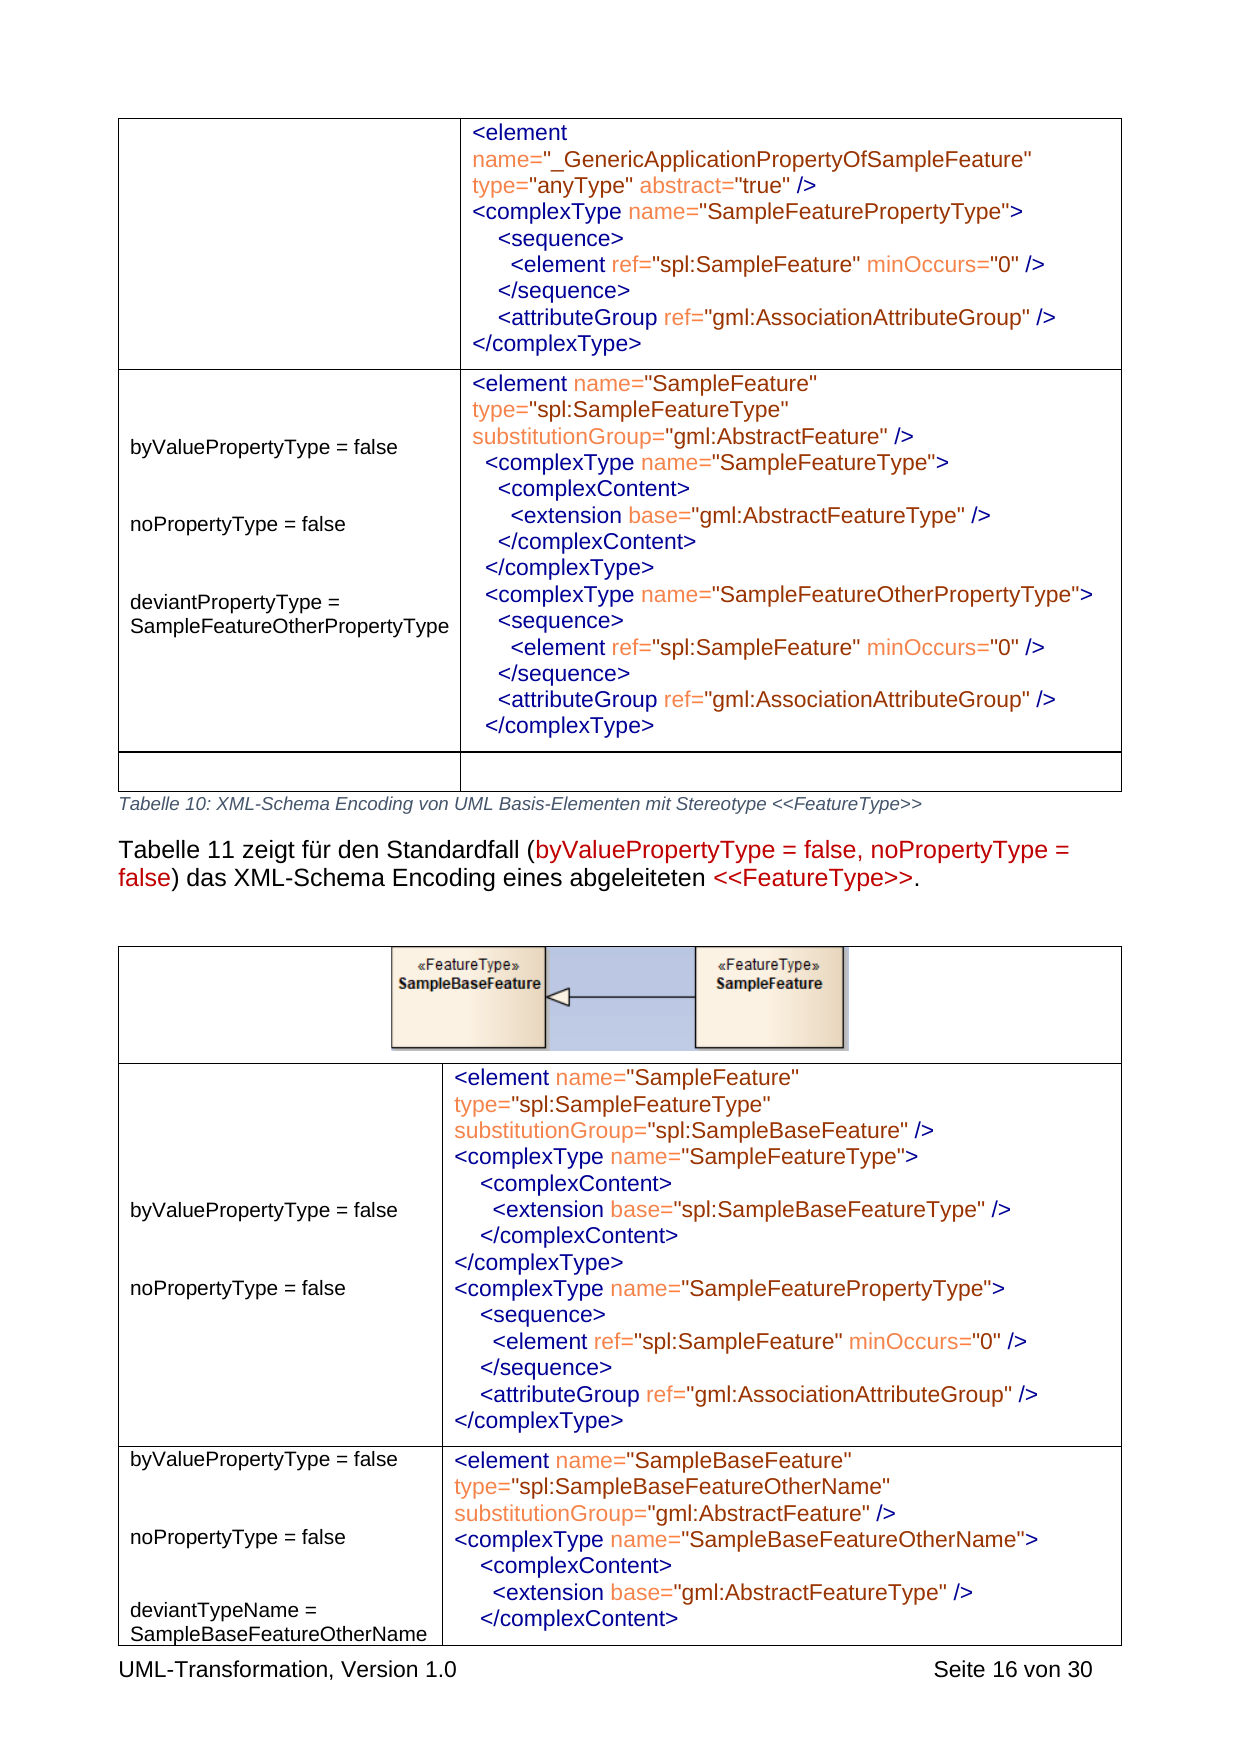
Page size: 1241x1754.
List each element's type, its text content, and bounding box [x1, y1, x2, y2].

table_cell <element name="SampleFeature" type="spl:SampleFeatureType" substitutionGroup="spl:SampleBaseFeature" /> <complexType name="SampleFeatureType"> <complexContent> <extension base="spl:SampleBaseFeatureType" /> </complexContent> </complexType> <complexType name="SampleFeaturePropertyType"> <sequence> <element ref="spl:SampleFeature" minOccurs="0" /> </sequence> <attributeGroup ref="gml:AssociationAttributeGroup" /> </complexType> [443, 1064, 1121, 1446]
table_cell byValuePropertyType = false noPropertyType = false [119, 1064, 442, 1446]
picture [391, 947, 849, 1051]
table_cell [461, 119, 1121, 369]
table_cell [119, 119, 460, 369]
text Tabelle 11 zeigt für den Standardfall (byValuePropertyType = false, noPropertyType = false) das XML-Schema Encoding eines abgeleiteten <<FeatureType>>. [118, 835, 1122, 892]
table_cell [119, 753, 460, 791]
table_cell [443, 1447, 1121, 1645]
table_cell [461, 753, 1121, 791]
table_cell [119, 1447, 442, 1645]
table_header [119, 947, 1121, 1063]
table_cell <element name="SampleFeature" type="spl:SampleFeatureType" substitutionGroup="gml:AbstractFeature" /> <complexType name="SampleFeatureType"> <complexContent> <extension base="gml:AbstractFeatureType" /> </complexContent> </complexType> <complexType name="SampleFeatureOtherPropertyType"> <sequence> <element ref="spl:SampleFeature" minOccurs="0" /> </sequence> <attributeGroup ref="gml:AssociationAttributeGroup" /> </complexType> [461, 370, 1121, 751]
table_cell byValuePropertyType = false noPropertyType = false deviantPropertyType = SampleFeatureOtherPropertyType [119, 370, 460, 751]
